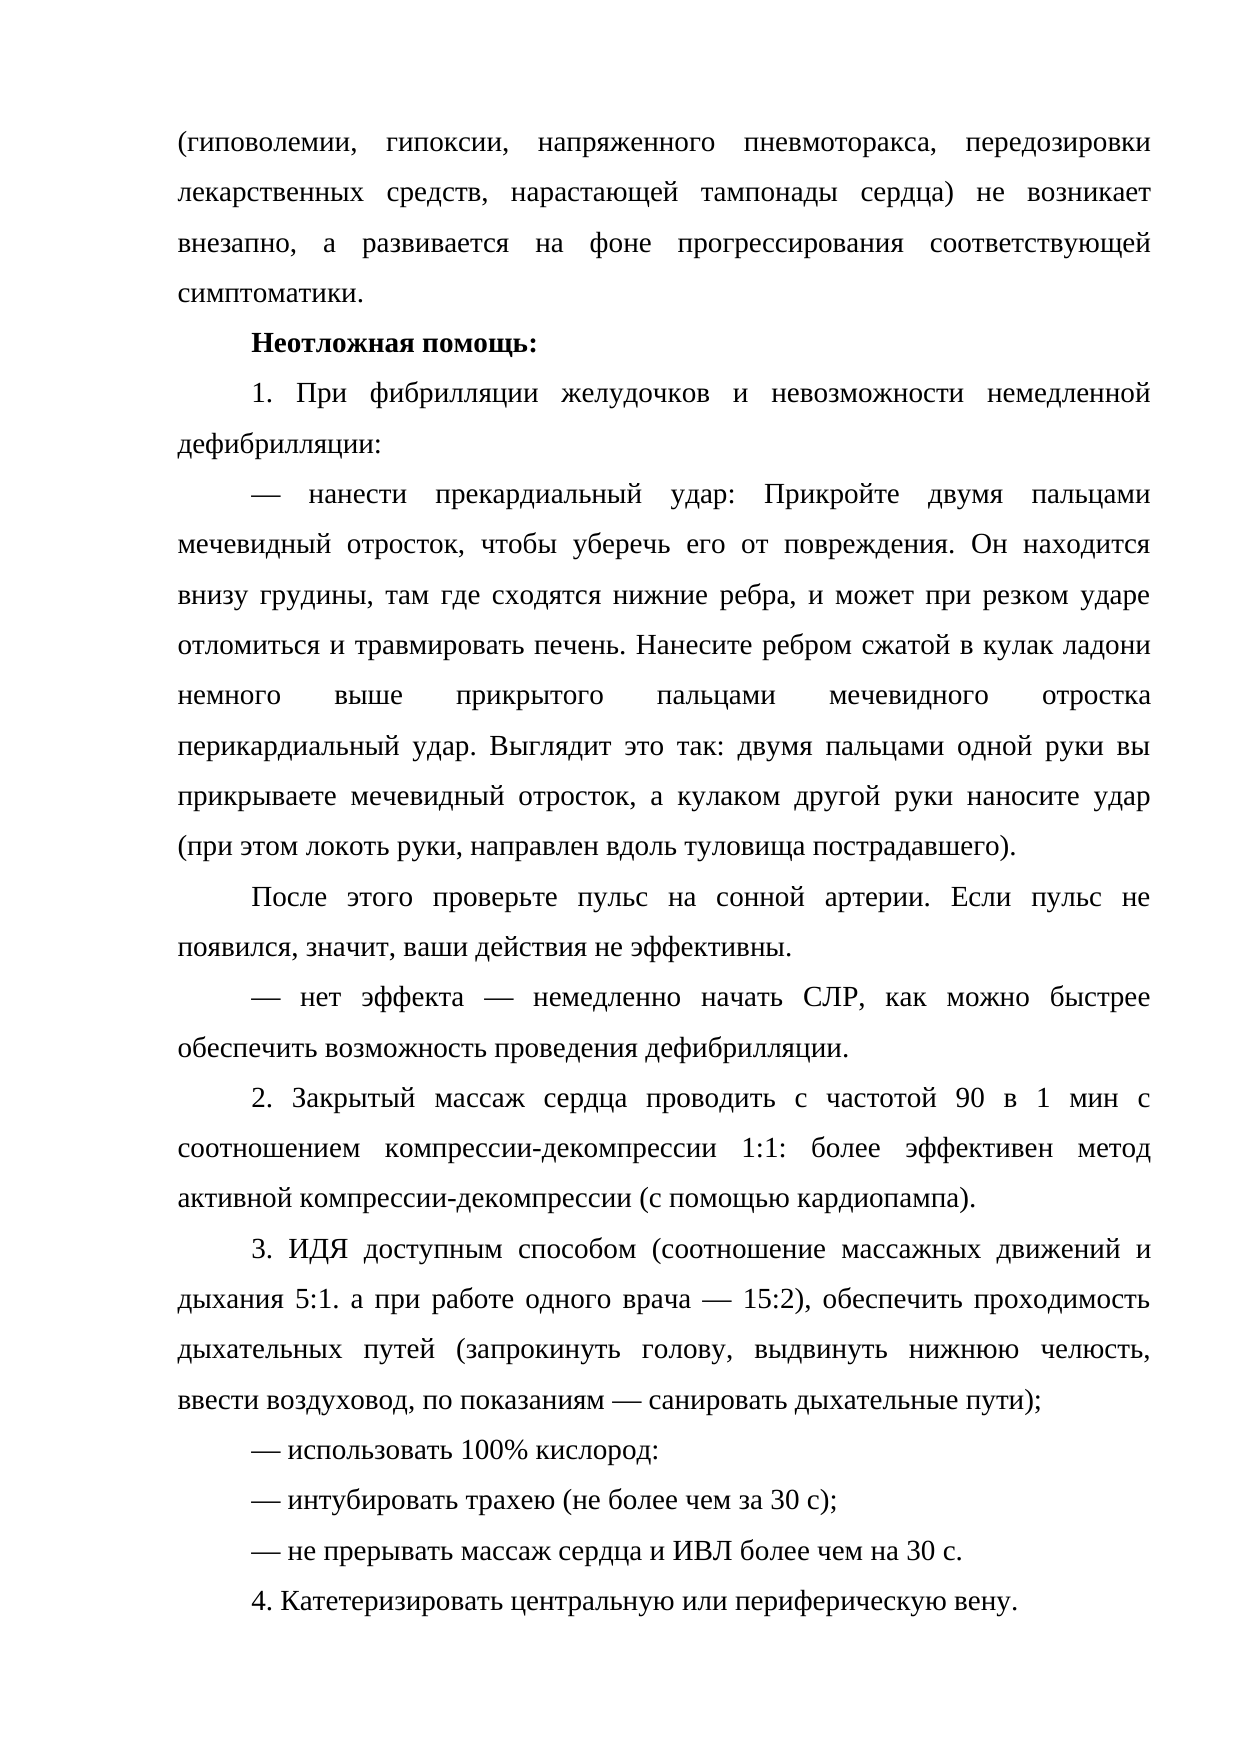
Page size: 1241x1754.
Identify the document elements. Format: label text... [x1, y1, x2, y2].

text 3. ИДЯ доступным способом (соотношение массажных движений и дыхания 5:1. а при работе одного врача — 15:2), обеспечить проходимость дыхательных путей (запрокинуть голову, выдвинуть нижнюю челюсть, ввести воздуховод, по показаниям — санировать дыхательные пути); [177, 1231, 1152, 1415]
text 4. Катетеризировать центральную или периферическую вену. [177, 1583, 1152, 1617]
text Неотложная помощь: [177, 325, 1152, 359]
text — использовать 100% кислород: [177, 1432, 1152, 1466]
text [177, 124, 1152, 308]
text — не прерывать массаж сердца и ИВЛ более чем на 30 с. [177, 1533, 1152, 1566]
text — интубировать трахею (не более чем за 30 с); [177, 1482, 1152, 1516]
text После этого проверьте пульс на сонной артерии. Если пульс не появился, значит, ваши действия не эффективны. [177, 879, 1152, 963]
text — нанести прекардиальный удар: Прикройте двумя пальцами мечевидный отросток, чтобы уберечь его от повреждения. Он находится внизу грудины, там где сходятся нижние ребра, и может при резком ударе отломиться и травмировать печень. Нанесите ребром сжатой в кулак ладони немного выше прикрытого пальцами мечевидного отростка перикардиальный удар. Выглядит это так: двумя пальцами одной руки вы прикрываете мечевидный отросток, а кулаком другой руки наносите удар (при этом локоть руки, направлен вдоль туловища пострадавшего). [177, 476, 1152, 862]
text 2. Закрытый массаж сердца проводить с частотой 90 в 1 мин с соотношением компрессии-декомпрессии 1:1: более эффективен метод активной компрессии-декомпрессии (с помощью кардиопампа). [177, 1080, 1152, 1214]
text 1. При фибрилляции желудочков и невозможности немедленной дефибрилляции: [177, 376, 1152, 459]
text — нет эффекта — немедленно начать СЛР, как можно быстрее обеспечить возможность проведения дефибрилляции. [177, 979, 1152, 1063]
